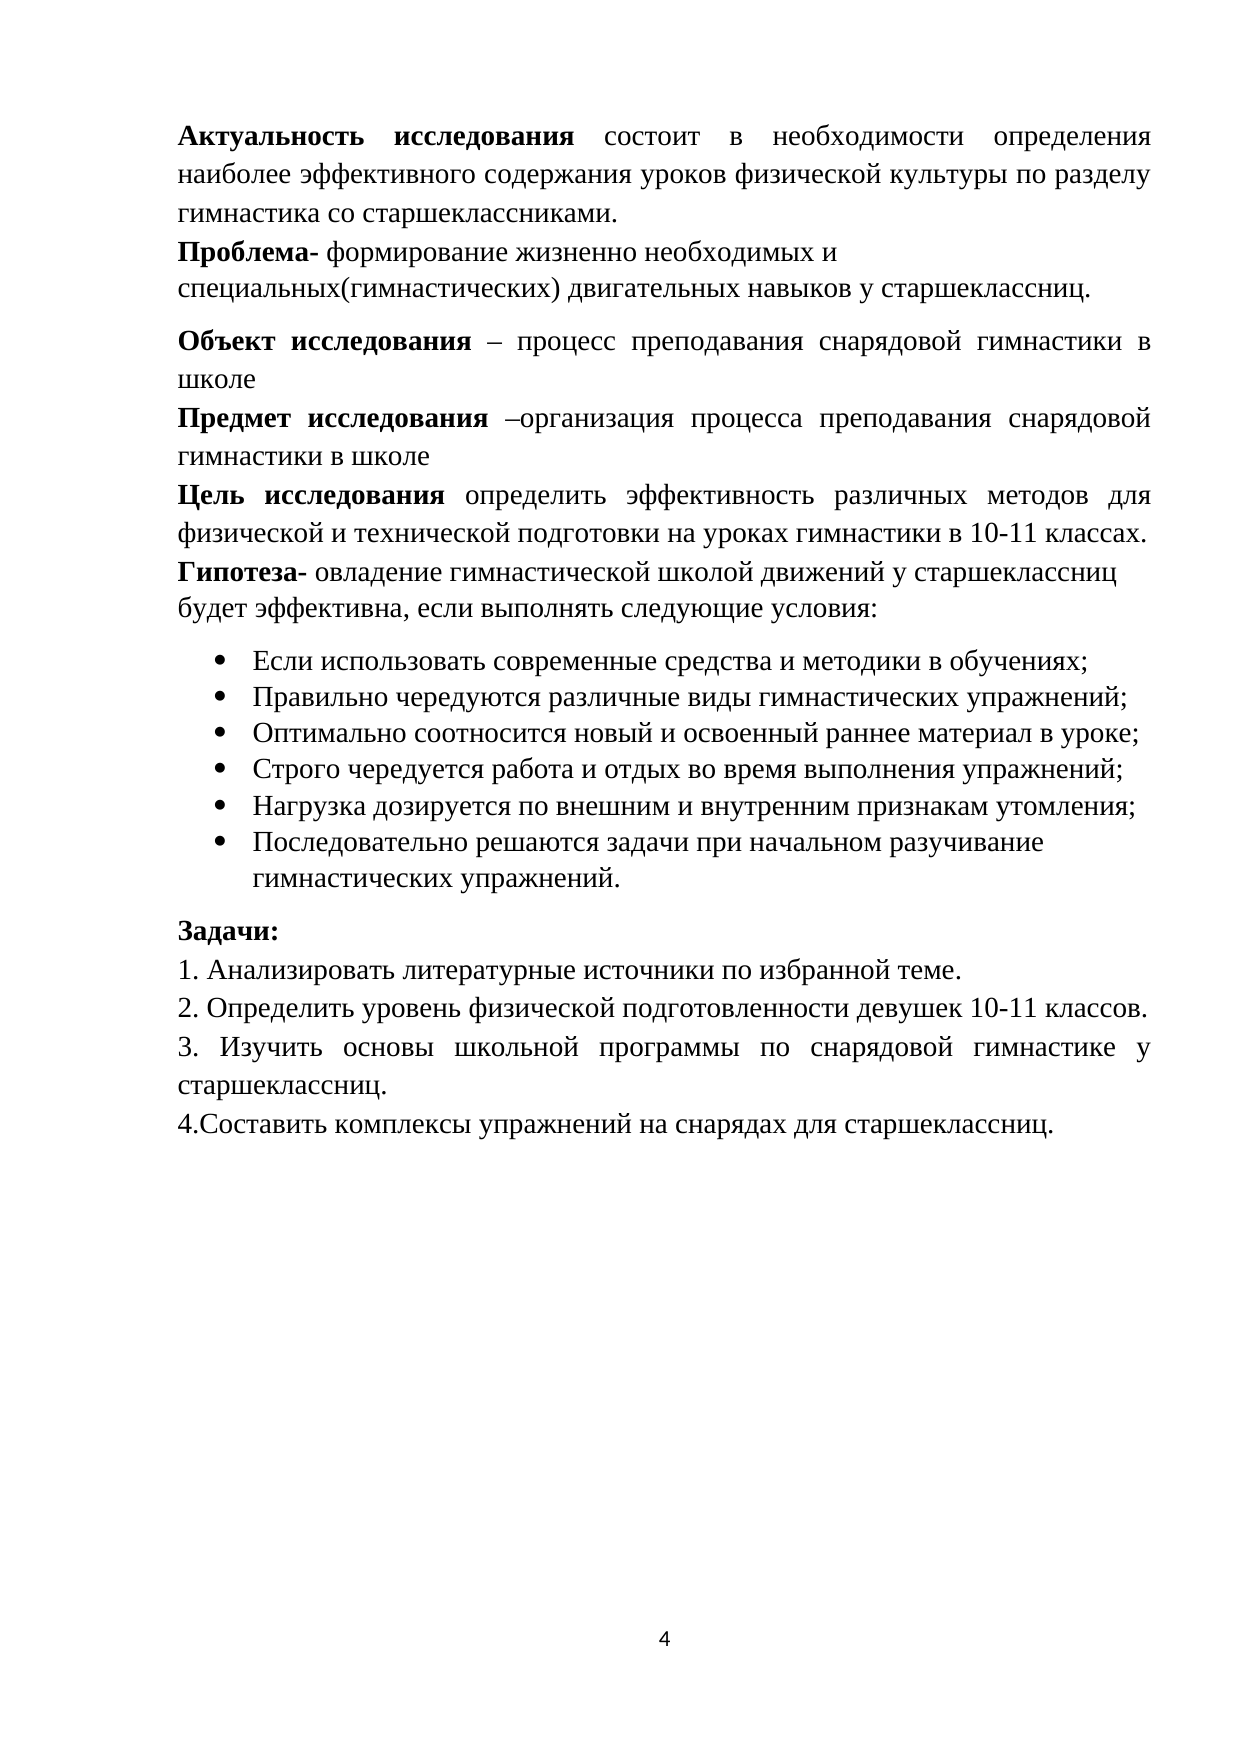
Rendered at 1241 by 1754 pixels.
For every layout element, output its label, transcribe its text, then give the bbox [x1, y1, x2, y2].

text Актуальность исследования состоит в необходимости определения наиболее эффективного содержания уроков физической культуры по разделу гимнастика со старшеклассниками. [177, 118, 1152, 229]
text 1. Анализировать литературные источники по избранной теме. [177, 952, 1152, 985]
list Если использовать современные средства и методики в обучениях; [215, 643, 1152, 677]
text Проблема- формирование жизненно необходимых и специальных(гимнастических) двигательных навыков у старшеклассниц. [177, 234, 1152, 303]
text Предмет исследования –организация процесса преподавания снарядовой гимнастики в школе [177, 400, 1152, 472]
list Последовательно решаются задачи при начальном разучивание гимнастических упражнений. [215, 824, 1152, 894]
list Нагрузка дозируется по внешним и внутренним признакам утомления; [215, 788, 1152, 822]
text Объект исследования – процесс преподавания снарядовой гимнастики в школе [177, 323, 1152, 395]
list Правильно чередуются различные виды гимнастических упражнений; [215, 679, 1152, 713]
text Гипотеза- овладение гимнастической школой движений у старшеклассниц будет эффективна, если выполнять следующие условия: [177, 554, 1152, 624]
text Задачи: [177, 913, 1152, 947]
text 2. Определить уровень физической подготовленности девушек 10-11 классов. [177, 990, 1152, 1024]
list Оптимально соотносится новый и освоенный раннее материал в уроке; [215, 715, 1152, 749]
text 3. Изучить основы школьной программы по снарядовой гимнастике у старшеклассниц. [177, 1029, 1152, 1101]
text 4.Составить комплексы упражнений на снарядах для старшеклассниц. [177, 1106, 1152, 1139]
list Строго чередуется работа и отдых во время выполнения упражнений; [215, 752, 1152, 785]
text Цель исследования определить эффективность различных методов для физической и технической подготовки на уроках гимнастики в 10-11 классах. [177, 477, 1152, 549]
